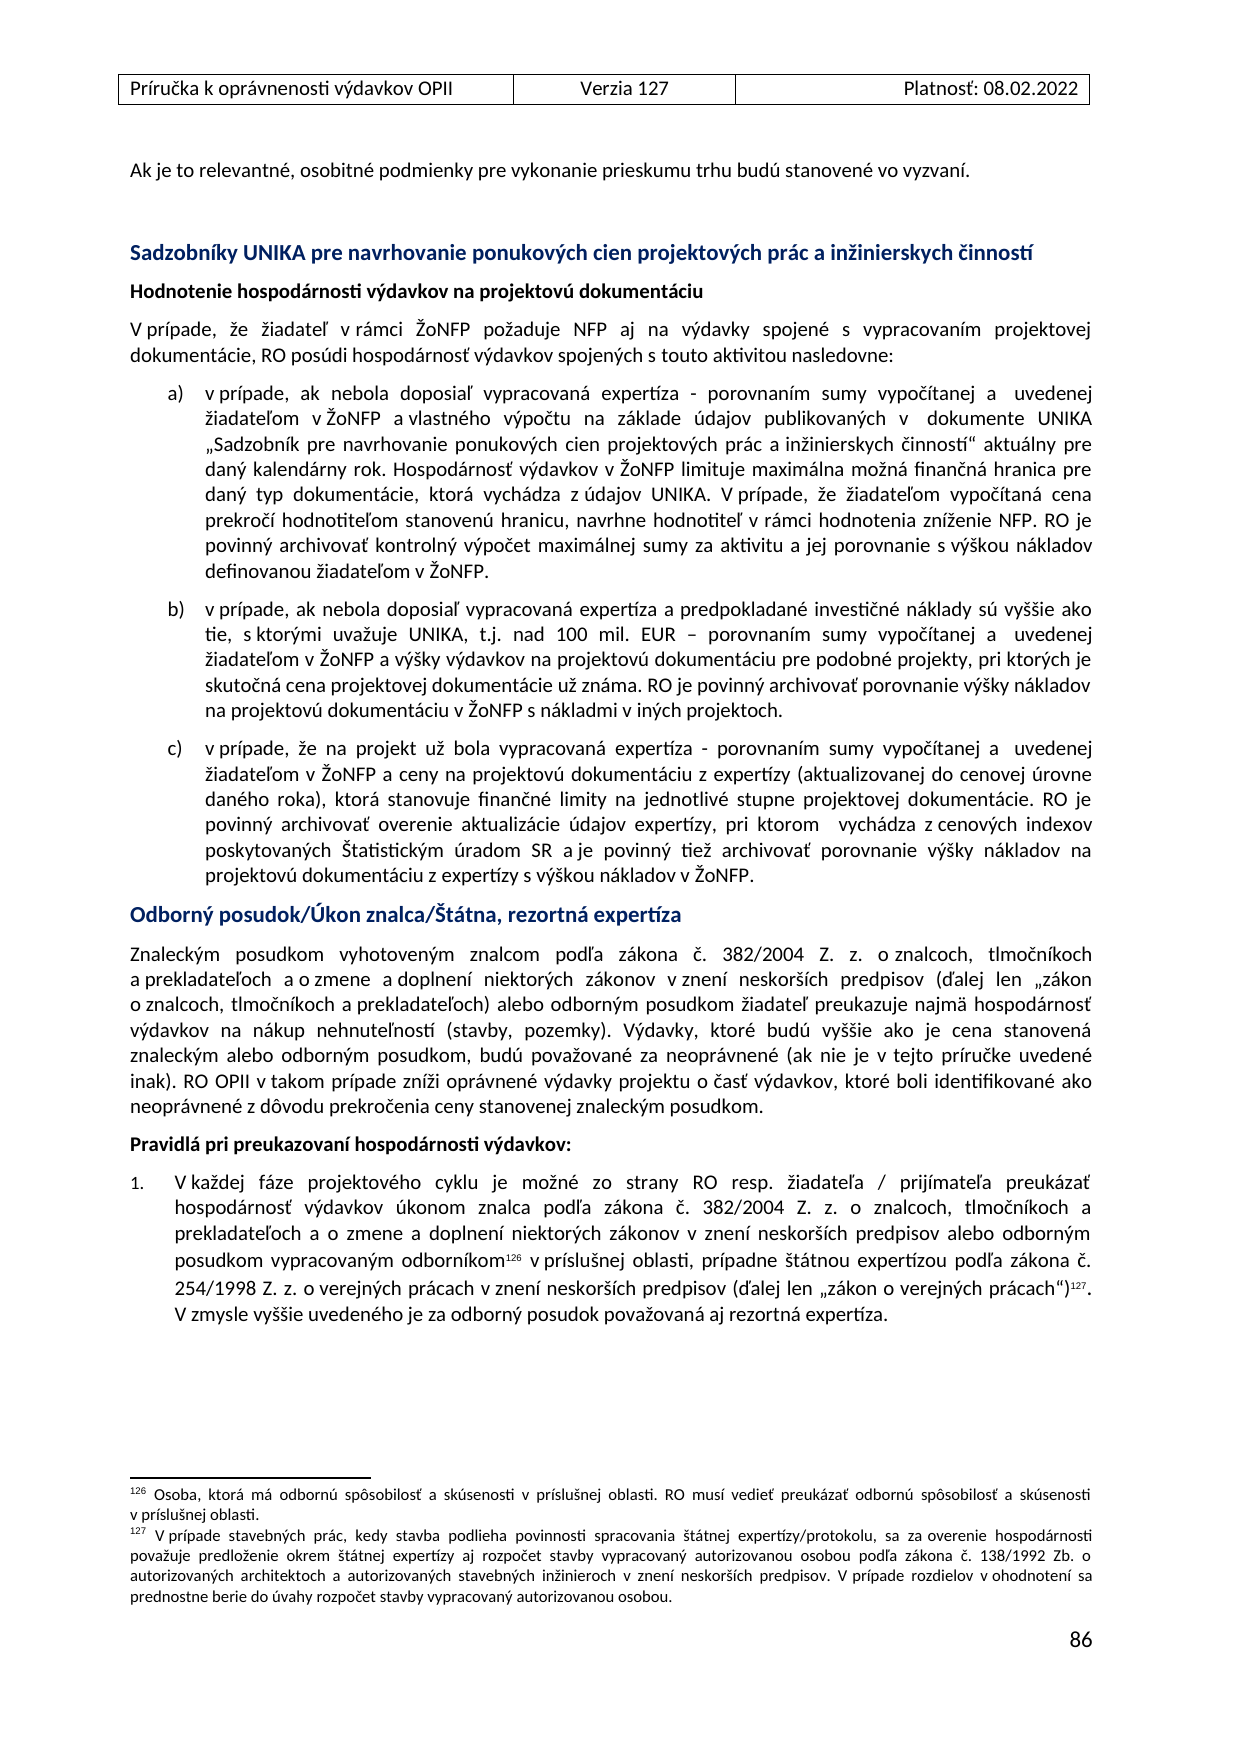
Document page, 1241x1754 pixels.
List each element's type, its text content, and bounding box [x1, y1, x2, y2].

list v prípade, ak nebola doposiaľ vypracovaná expertíza - porovnaním sumy vypočítanej a uvedenej žiadateľom v ŽoNFP a vlastného výpočtu na základe údajov publikovaných v dokumente UNIKA „Sadzobník pre navrhovanie ponukových cien projektových prác a inžinierskych činností“ aktuálny pre daný kalendárny rok. Hospodárnosť výdavkov v ŽoNFP limituje maximálna možná finančná hranica pre daný typ dokumentácie, ktorá vychádza z údajov UNIKA. V prípade, že žiadateľom vypočítaná cena prekročí hodnotiteľom stanovenú hranicu, navrhne hodnotiteľ v rámci hodnotenia zníženie NFP. RO je povinný archivovať kontrolný výpočet maximálnej sumy za aktivitu a jej porovnanie s výškou nákladov definovanou žiadateľom v ŽoNFP. [167, 380, 1092, 583]
text Znaleckým posudkom vyhotoveným znalcom podľa zákona č. 382/2004 Z. z. o znalcoch, tlmočníkoch a prekladateľoch a o zmene a doplnení niektorých zákonov v znení neskorších predpisov (ďalej len „zákon o znalcoch, tlmočníkoch a prekladateľoch) alebo odborným posudkom žiadateľ preukazuje najmä hospodárnosť výdavkov na nákup nehnuteľností (stavby, pozemky). Výdavky, ktoré budú vyššie ako je cena stanovená znaleckým alebo odborným posudkom, budú považované za neoprávnené (ak nie je v tejto príručke uvedené inak). RO OPII v takom prípade zníži oprávnené výdavky projektu o časť výdavkov, ktoré boli identifikované ako neoprávnené z dôvodu prekročenia ceny stanovenej znaleckým posudkom. [130, 941, 1092, 1119]
text Hodnotenie hospodárnosti výdavkov na projektovú dokumentáciu [130, 279, 1092, 304]
text Sadzobníky UNIKA pre navrhovanie ponukových cien projektových prác a inžinierskych činností [130, 238, 1092, 266]
text V prípade, že žiadateľ v rámci ŽoNFP požaduje NFP aj na výdavky spojené s vypracovaním projektovej dokumentácie, RO posúdi hospodárnosť výdavkov spojených s touto aktivitou nasledovne: [130, 317, 1092, 367]
list v prípade, že na projekt už bola vypracovaná expertíza - porovnaním sumy vypočítanej a uvedenej žiadateľom v ŽoNFP a ceny na projektovú dokumentáciu z expertízy (aktualizovanej do cenovej úrovne daného roka), ktorá stanovuje finančné limity na jednotlivé stupne projektovej dokumentácie. RO je povinný archivovať overenie aktualizácie údajov expertízy, pri ktorom vychádza z cenových indexov poskytovaných Štatistickým úradom SR a je povinný tiež archivovať porovnanie výšky nákladov na projektovú dokumentáciu z expertízy s výškou nákladov v ŽoNFP. [167, 735, 1092, 888]
text Pravidlá pri preukazovaní hospodárnosti výdavkov: [130, 1131, 1092, 1157]
list v prípade, ak nebola doposiaľ vypracovaná expertíza a predpokladané investičné náklady sú vyššie ako tie, s ktorými uvažuje UNIKA, t.j. nad 100 mil. EUR – porovnaním sumy vypočítanej a uvedenej žiadateľom v ŽoNFP a výšky výdavkov na projektovú dokumentáciu pre podobné projekty, pri ktorých je skutočná cena projektovej dokumentácie už známa. RO je povinný archivovať porovnanie výšky nákladov na projektovú dokumentáciu v ŽoNFP s nákladmi v iných projektoch. [167, 596, 1092, 723]
text Odborný posudok/Úkon znalca/Štátna, rezortná expertíza [130, 900, 1092, 928]
list V každej fáze projektového cyklu je možné zo strany RO resp. žiadateľa / prijímateľa preukázať hospodárnosť výdavkov úkonom znalca podľa zákona č. 382/2004 Z. z. o znalcoch, tlmočníkoch a prekladateľoch a o zmene a doplnení niektorých zákonov v znení neskorších predpisov alebo odborným posudkom vypracovaným odborníkom v príslušnej oblasti, prípadne štátnou expertízou podľa zákona č. 254/1998 Z. z. o verejných prácach v znení neskorších predpisov (ďalej len „zákon o verejných prácach“). V zmysle vyššie uvedeného je za odborný posudok považovaná aj rezortná expertíza. [130, 1169, 1092, 1327]
list Ak je to relevantné, osobitné podmienky pre vykonanie prieskumu trhu budú stanovené vo vyzvaní. [130, 157, 1092, 183]
